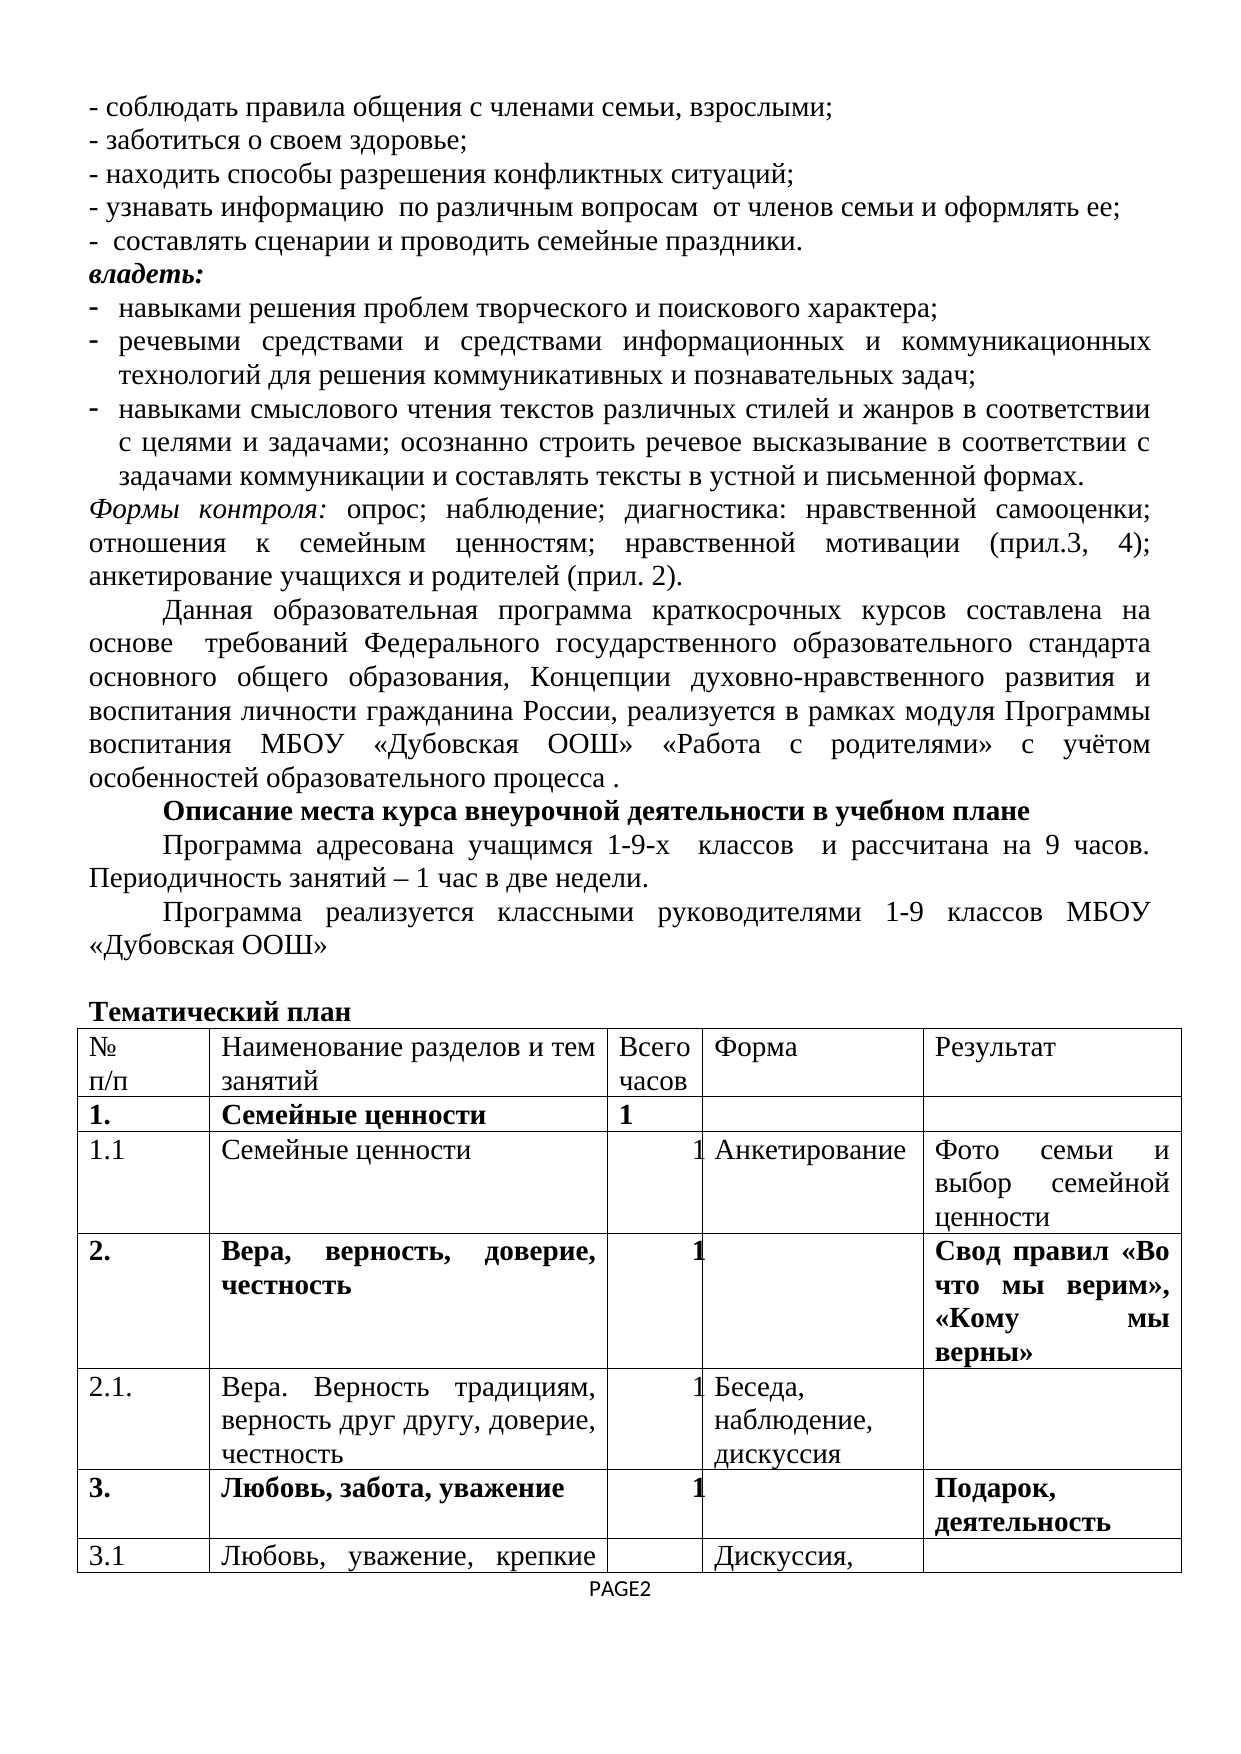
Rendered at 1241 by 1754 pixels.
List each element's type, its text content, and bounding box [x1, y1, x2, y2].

table_cell Анкетирование [703, 1132, 923, 1232]
table_cell Семейные ценности [210, 1097, 607, 1131]
table_cell 2.1. [78, 1369, 209, 1469]
text Формы контроля: опрос; наблюдение; диагностика: нравственной самооценки; отношения к семейным ценностям; нравственной мотивации (прил.3, 4); анкетирование учащихся и родителей (прил. 2). [89, 491, 1152, 592]
text владеть: [89, 256, 1152, 290]
list навыками решения проблем творческого и поискового характера; [89, 290, 1152, 323]
table_header Форма [703, 1029, 923, 1096]
text - узнавать информацию по различным вопросам от членов семьи и оформлять ее; [89, 189, 1152, 223]
list речевыми средствами и средствами информационных и коммуникационных технологий для решения коммуникативных и познавательных задач; [89, 323, 1152, 391]
table_cell 1. [78, 1097, 209, 1131]
text - заботиться о своем здоровье; [89, 122, 1152, 156]
table_header Результат [924, 1029, 1181, 1096]
text - находить способы разрешения конфликтных ситуаций; [89, 156, 1152, 189]
table_cell Свод правил «Во что мы верим», «Кому мы верны» [924, 1234, 1181, 1368]
text Программа реализуется классными руководителями 1-9 классов МБОУ «Дубовская ООШ» [89, 894, 1152, 961]
table_cell Вера, верность, доверие, честность [210, 1234, 607, 1368]
text Программа адресована учащимся 1-9-х классов и рассчитана на 9 часов. Периодичность занятий – 1 час в две недели. [89, 827, 1152, 894]
table_cell [924, 1097, 1181, 1131]
table_cell 3.1 [78, 1539, 209, 1572]
table_cell 1 [608, 1234, 702, 1368]
table_cell Семейные ценности [210, 1132, 607, 1232]
table_cell 1 [608, 1470, 702, 1537]
table_cell 1 [608, 1132, 702, 1232]
text Данная образовательная программа краткосрочных курсов составлена на основе требований Федерального государственного образовательного стандарта основного общего образования, Концепции духовно-нравственного развития и воспитания личности гражданина России, реализуется в рамках модуля Программы воспитания МБОУ «Дубовская ООШ» «Работа с родителями» с учётом особенностей образовательного процесса . [89, 592, 1152, 793]
text - соблюдать правила общения с членами семьи, взрослыми; [89, 89, 1152, 122]
table_cell 1.1 [78, 1132, 209, 1232]
list навыками смыслового чтения текстов различных стилей и жанров в соответствии с целями и задачами; осознанно строить речевое высказывание в соответствии с задачами коммуникации и составлять тексты в устной и письменной формах. [89, 391, 1152, 491]
table_cell Подарок, деятельность [924, 1470, 1181, 1537]
table_cell [924, 1369, 1181, 1469]
table_cell [703, 1470, 923, 1537]
table_cell [703, 1097, 923, 1131]
table_cell 3. [78, 1470, 209, 1537]
table_header Всего часов [608, 1029, 702, 1096]
table_cell [608, 1539, 702, 1572]
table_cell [210, 1539, 607, 1572]
text - составлять сценарии и проводить семейные праздники. [89, 223, 1152, 256]
table_cell Фото семьи и выбор семейной ценности [924, 1132, 1181, 1232]
table_header Наименование разделов и тем занятий [210, 1029, 607, 1096]
table_cell 1 [608, 1097, 702, 1131]
text Тематический план [89, 994, 1152, 1028]
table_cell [703, 1539, 923, 1572]
table_cell [703, 1234, 923, 1368]
table_cell [924, 1539, 1181, 1572]
text Описание места курса внеурочной деятельности в учебном плане [89, 793, 1152, 827]
table_cell 1 [608, 1369, 702, 1469]
table_cell Любовь, забота, уважение [210, 1470, 607, 1537]
table_cell 2. [78, 1234, 209, 1368]
table_cell Вера. Верность традициям, верность друг другу, доверие, честность [210, 1369, 607, 1469]
table_header № п/п [78, 1029, 209, 1096]
table_cell Беседа, наблюдение, дискуссия [703, 1369, 923, 1469]
